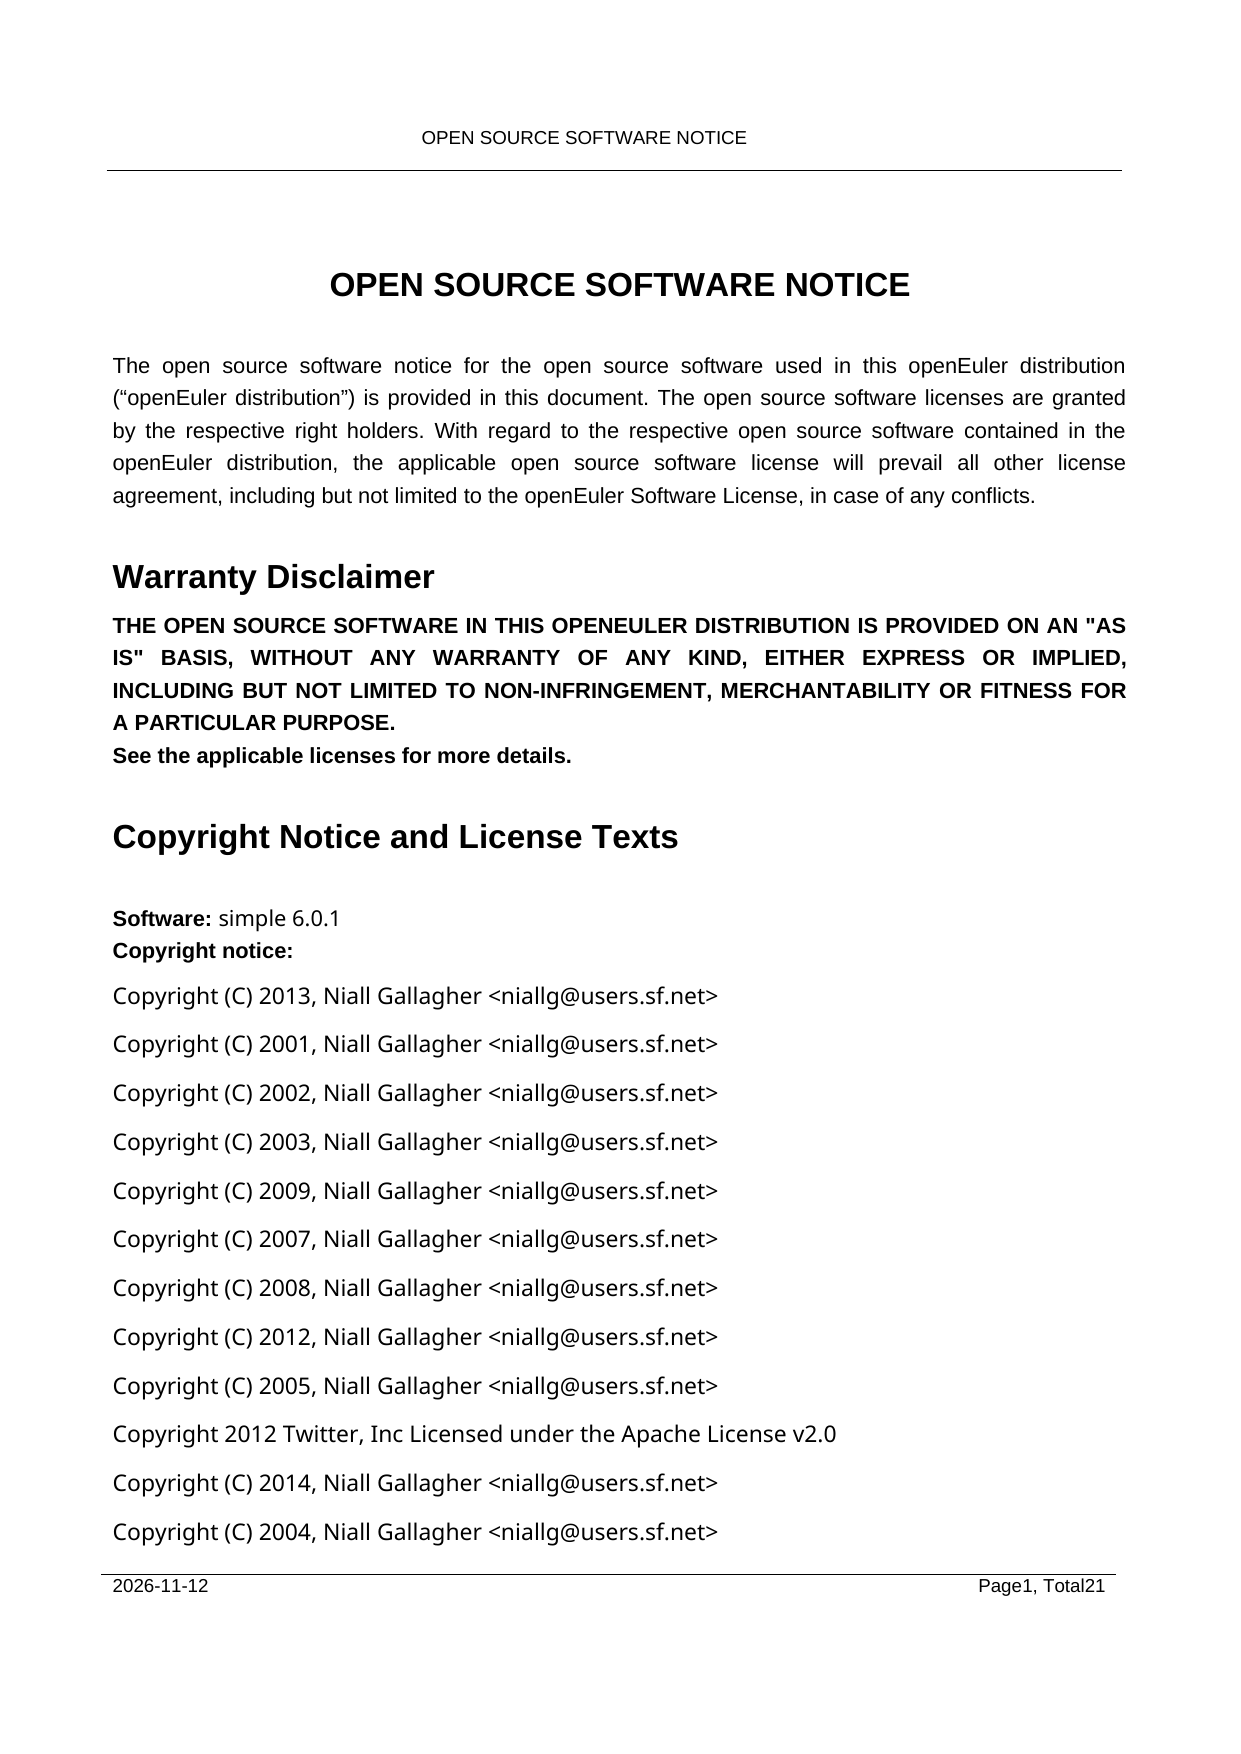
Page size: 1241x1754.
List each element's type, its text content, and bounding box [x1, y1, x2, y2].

text Copyright notice: [112, 934, 1128, 966]
text Warranty Disclaimer [112, 544, 1128, 609]
text THE OPEN SOURCE SOFTWARE IN THIS OPENEULER DISTRIBUTION IS PROVIDED ON AN "AS IS" BASIS, WITHOUT ANY WARRANTY OF ANY KIND, EITHER EXPRESS OR IMPLIED, INCLUDING BUT NOT LIMITED TO NON-INFRINGEMENT, MERCHANTABILITY OR FITNESS FOR A PARTICULAR PURPOSE. See the applicable licenses for more details. [112, 609, 1128, 771]
text Copyright Notice and License Texts [112, 804, 1128, 869]
text Software: simple 6.0.1 [112, 901, 1128, 934]
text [112, 979, 1128, 1548]
text OPEN SOURCE SOFTWARE NOTICE [112, 251, 1128, 316]
text The open source software notice for the open source software used in this openEuler distribution (“openEuler distribution”) is provided in this document. The open source software licenses are granted by the respective right holders. With regard to the respective open source software contained in the openEuler distribution, the applicable open source software license will prevail all other license agreement, including but not limited to the openEuler Software License, in case of any conflicts. [112, 349, 1128, 511]
